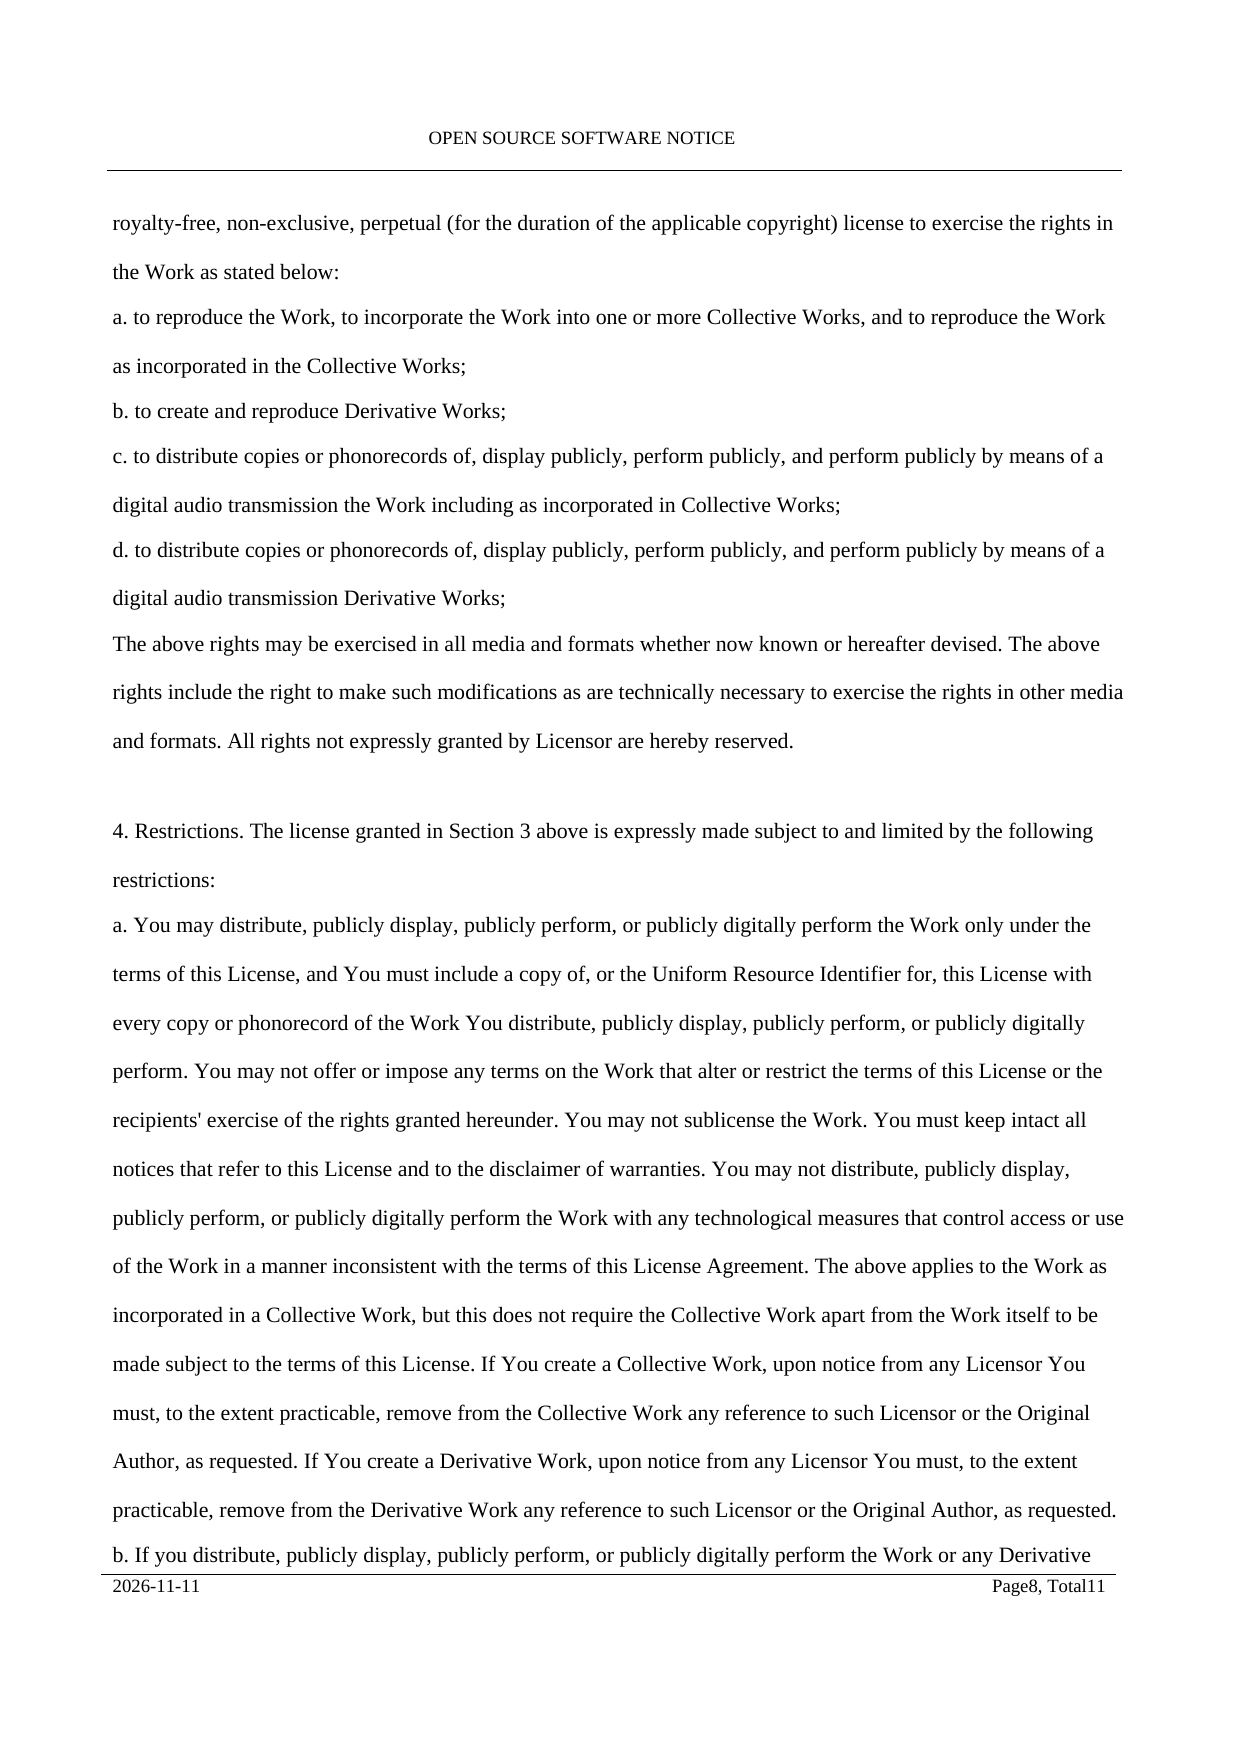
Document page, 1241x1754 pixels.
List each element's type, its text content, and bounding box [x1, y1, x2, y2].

text 4. Restrictions. The license granted in Section 3 above is expressly made subject to and limited by the following restrictions: [112, 814, 1128, 896]
text b. to create and reproduce Derivative Works; [112, 394, 1128, 427]
text The above rights may be exercised in all media and formats whether now known or hereafter devised. The above rights include the right to make such modifications as are technically necessary to exercise the rights in other media and formats. All rights not expressly granted by Licensor are hereby reserved. [112, 627, 1128, 757]
text d. to distribute copies or phonorecords of, display publicly, perform publicly, and perform publicly by means of a digital audio transmission Derivative Works; [112, 533, 1128, 614]
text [112, 206, 1128, 288]
text a. You may distribute, publicly display, publicly perform, or publicly digitally perform the Work only under the terms of this License, and You must include a copy of, or the Uniform Resource Identifier for, this License with every copy or phonorecord of the Work You distribute, publicly display, publicly perform, or publicly digitally perform. You may not offer or impose any terms on the Work that alter or restrict the terms of this License or the recipients' exercise of the rights granted hereunder. You may not sublicense the Work. You must keep intact all notices that refer to this License and to the disclaimer of warranties. You may not distribute, publicly display, publicly perform, or publicly digitally perform the Work with any technological measures that control access or use of the Work in a manner inconsistent with the terms of this License Agreement. The above applies to the Work as incorporated in a Collective Work, but this does not require the Collective Work apart from the Work itself to be made subject to the terms of this License. If You create a Collective Work, upon notice from any Licensor You must, to the extent practicable, remove from the Collective Work any reference to such Licensor or the Original Author, as requested. If You create a Derivative Work, upon notice from any Licensor You must, to the extent practicable, remove from the Derivative Work any reference to such Licensor or the Original Author, as requested. [112, 908, 1128, 1526]
text a. to reproduce the Work, to incorporate the Work into one or more Collective Works, and to reproduce the Work as incorporated in the Collective Works; [112, 300, 1128, 381]
text c. to distribute copies or phonorecords of, display publicly, perform publicly, and perform publicly by means of a digital audio transmission the Work including as incorporated in Collective Works; [112, 439, 1128, 520]
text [112, 1538, 1128, 1571]
